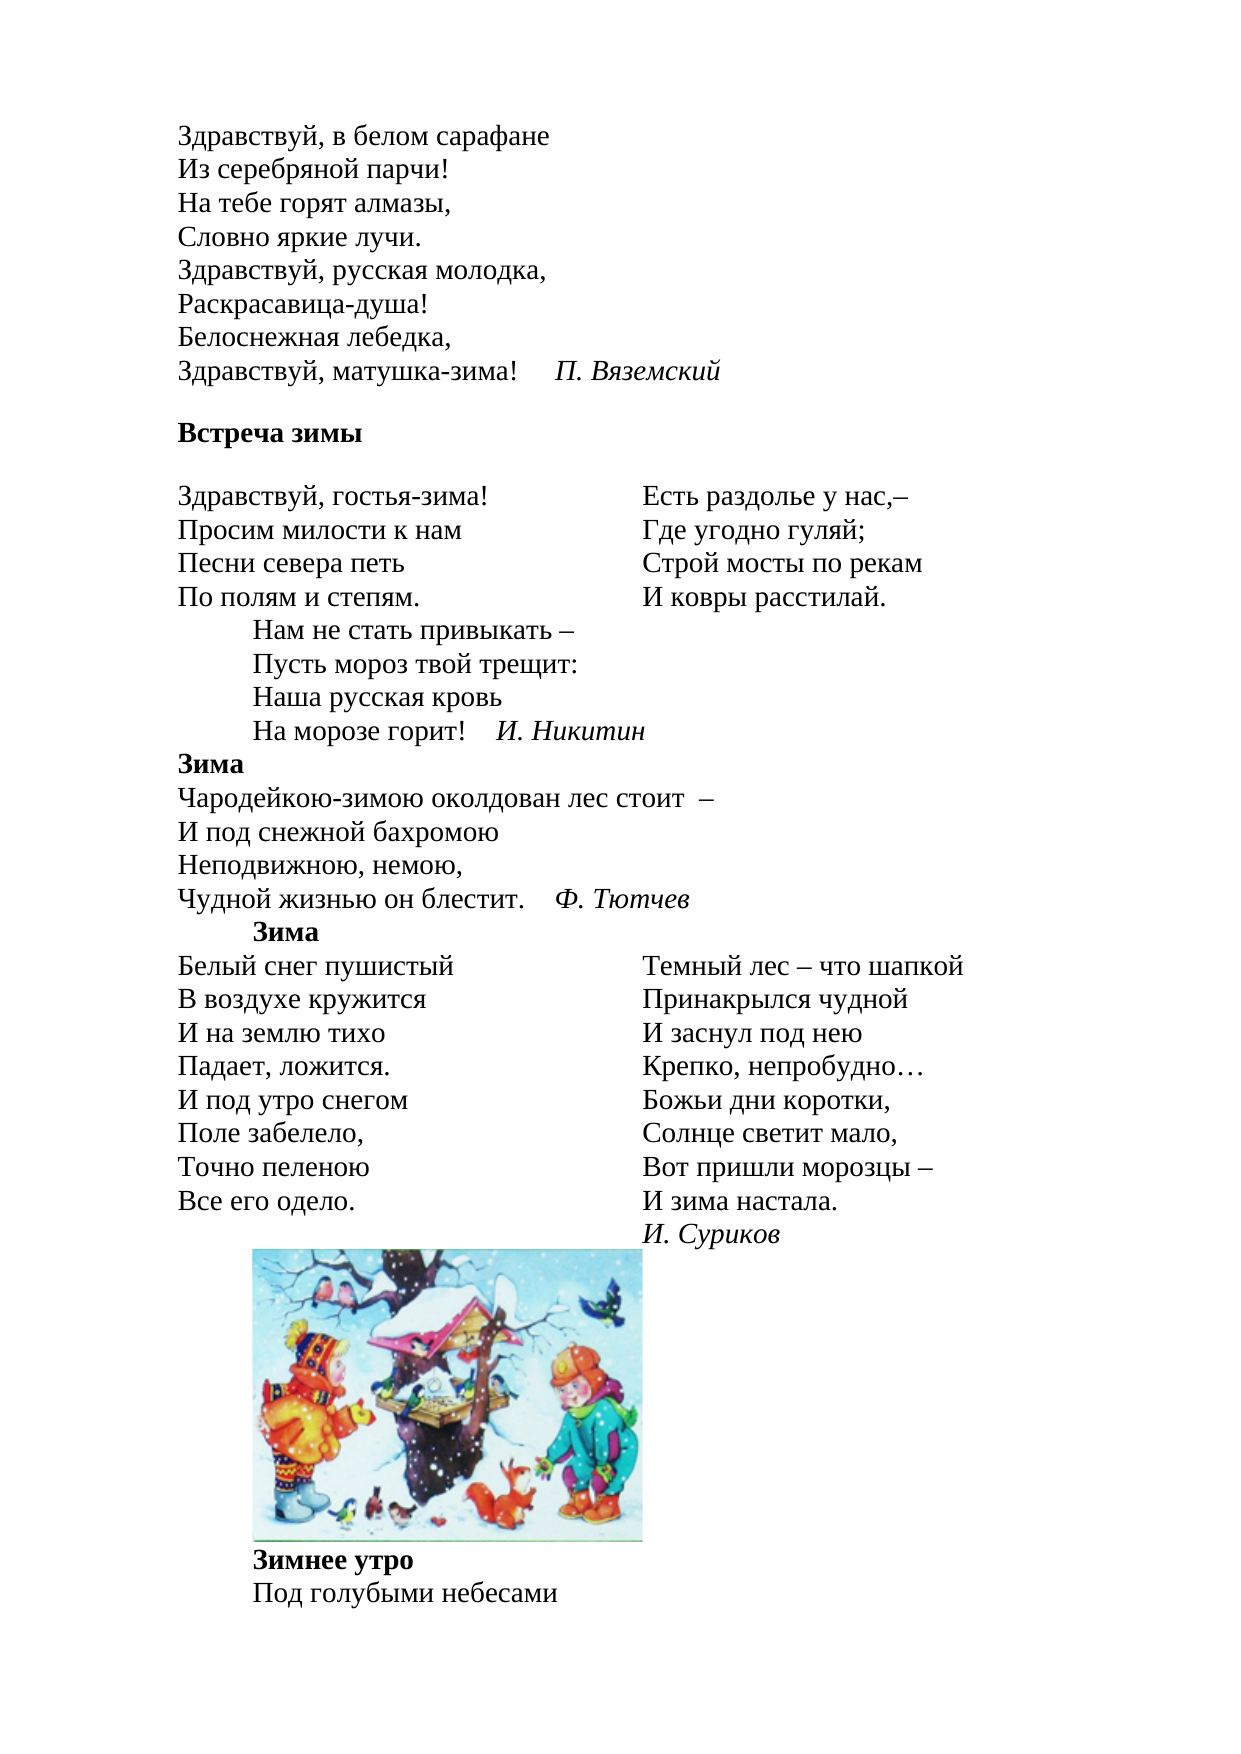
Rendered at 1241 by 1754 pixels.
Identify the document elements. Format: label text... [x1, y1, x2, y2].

list На тебе горят алмазы, [177, 185, 1152, 219]
list Нам не стать привыкать – [252, 612, 1152, 646]
list Здравствуй, матушка-зима! П. Вяземский [177, 353, 1152, 386]
table_header Есть раздолье у нас,– Где угодно гуляй; Строй мосты по рекам И ковры расстилай. [642, 478, 1115, 612]
list Белоснежная лебедка, [177, 319, 1152, 353]
list Раскрасавица-душа! [177, 286, 1152, 319]
table_header Темный лес – что шапкой Принакрылся чудной И заснул под нею Крепко, непробудно… Божьи дни коротки, Солнце светит мало, Вот пришли морозцы – И зима настала. И. Суриков [642, 948, 1115, 1250]
text И под снежной бахромою [177, 814, 1152, 847]
text Встреча зимы [177, 416, 1152, 449]
list Наша русская кровь [252, 679, 1152, 713]
list Под голубыми небесами [252, 1576, 1152, 1609]
table_header Белый снег пушистый В воздухе кружится И на землю тихо Падает, ложится. И под утро снегом Поле забелело, Точно пеленою Все его одело. [177, 948, 642, 1250]
list На морозе горит! И. Никитин [252, 713, 1152, 747]
list Из серебряной парчи! [177, 152, 1152, 185]
list Здравствуй, русская молодка, [177, 252, 1152, 286]
text Чародейкою-зимою околдован лес стоит – [177, 780, 1152, 814]
text Чудной жизнью он блестит. Ф. Тютчев [177, 881, 1152, 914]
list Зимнее утро [252, 1542, 1152, 1576]
list Зима [252, 914, 1152, 948]
text Неподвижною, немою, [177, 847, 1152, 881]
table_header Здравствуй, гостья-зима! Просим милости к нам Песни севера петь По полям и степям. [177, 478, 642, 612]
text Зима [177, 747, 1152, 780]
list Словно яркие лучи. [177, 219, 1152, 252]
list Пусть мороз твой трещит: [252, 646, 1152, 679]
list Здравствуй, в белом сарафане [177, 118, 1152, 152]
picture [252, 1249, 643, 1542]
